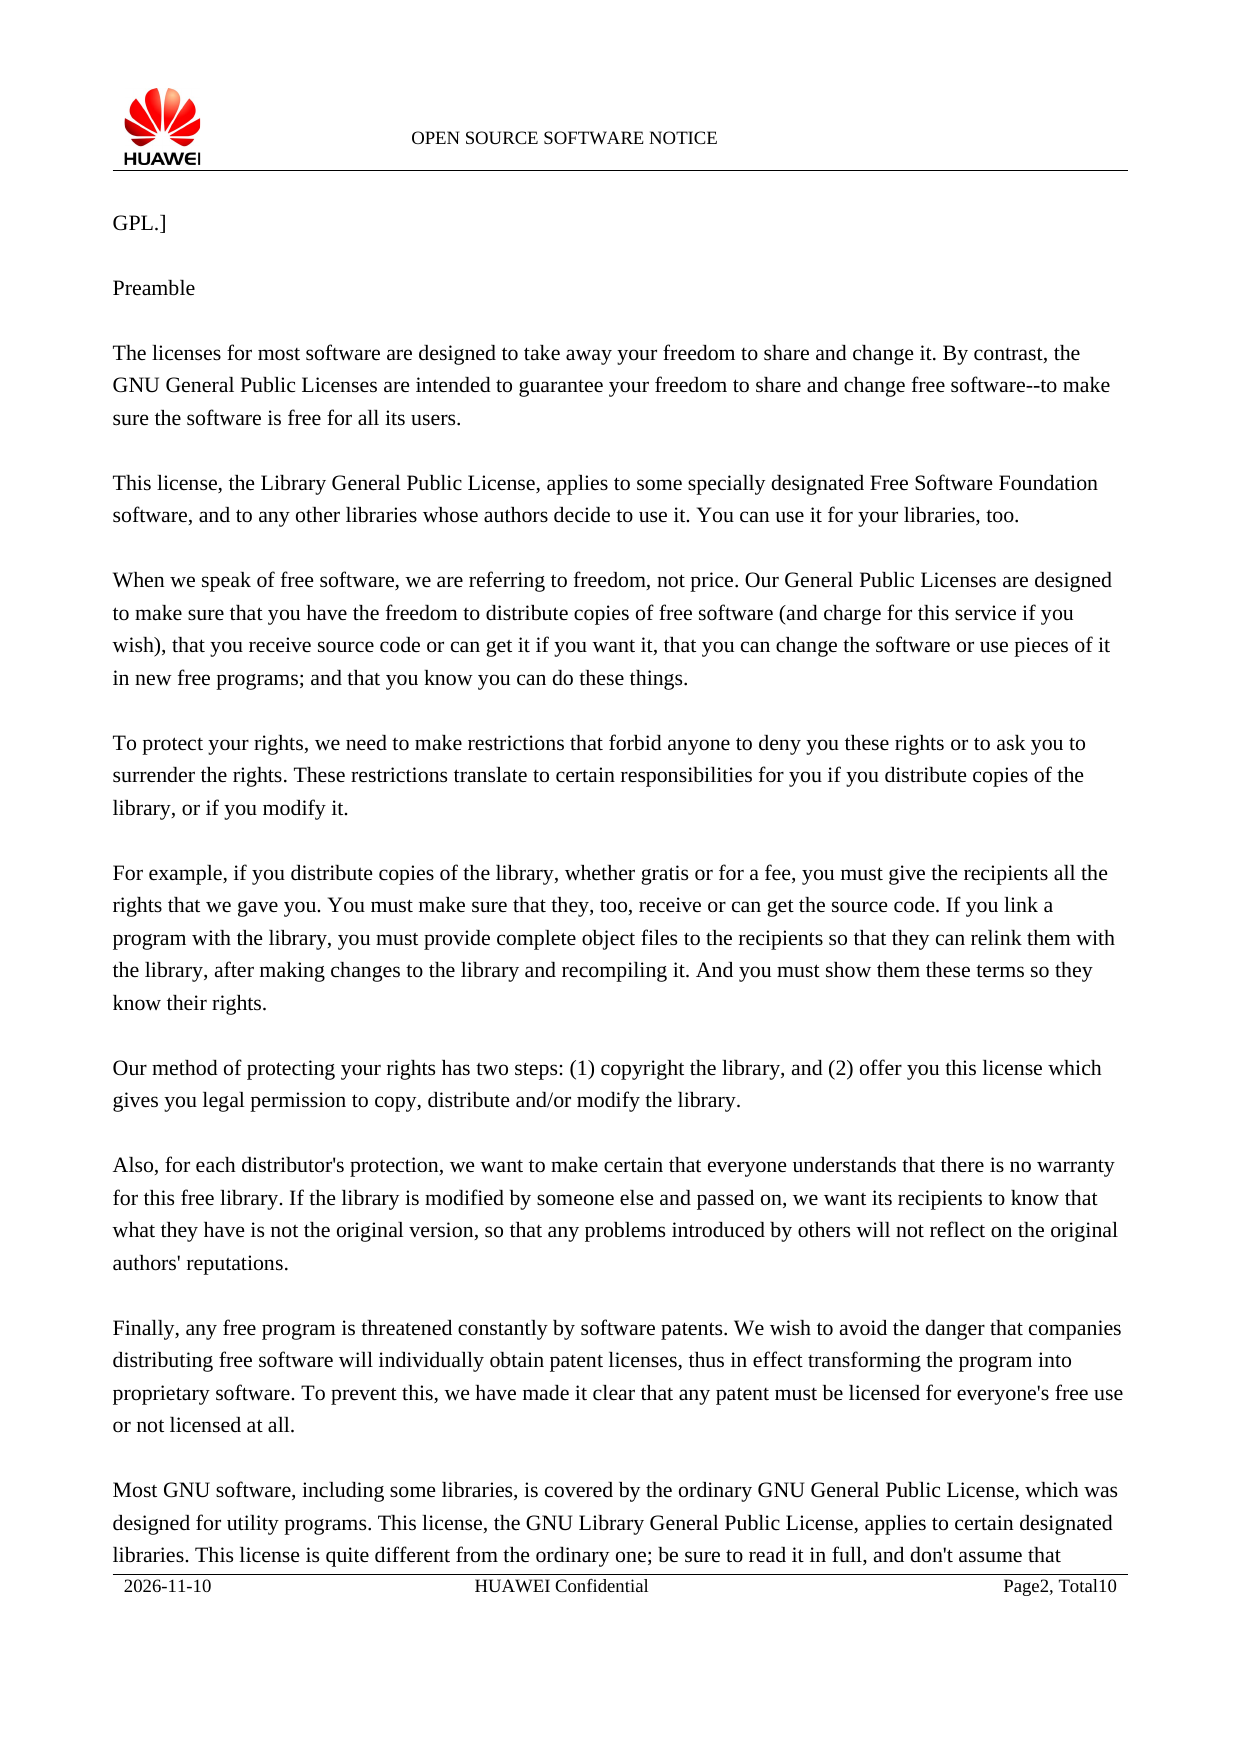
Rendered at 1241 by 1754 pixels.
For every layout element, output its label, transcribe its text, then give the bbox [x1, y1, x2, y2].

picture [124, 88, 201, 165]
